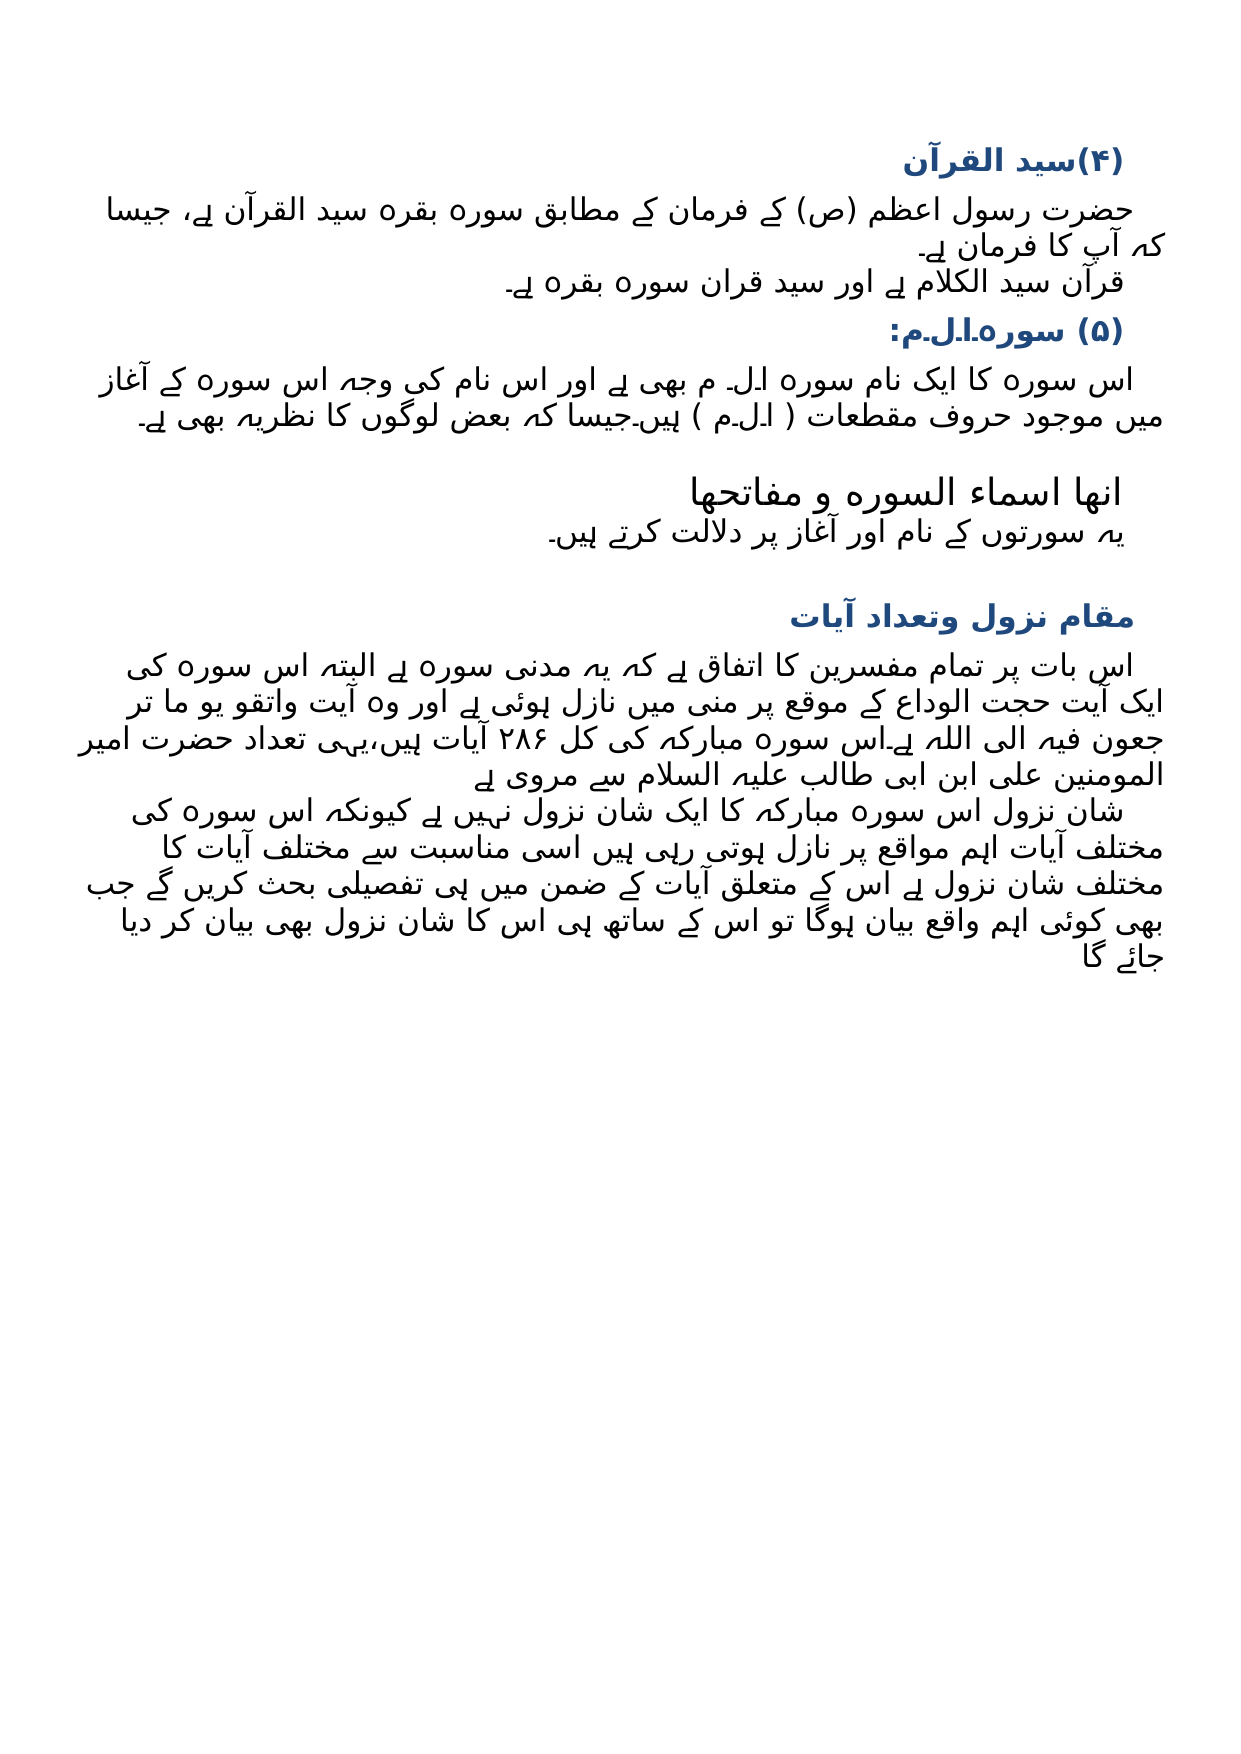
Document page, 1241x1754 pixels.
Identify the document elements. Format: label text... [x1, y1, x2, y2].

subtitle (۵) سورہ۔ا۔ل۔م: [75, 313, 1165, 349]
text حضرت رسول اعظم (ص) کے فرمان کے مطابق سورہ بقرہ سید القرآن ہے، جیسا کہ آپ کا فرمان ہے۔ [75, 191, 1165, 264]
text یہ سورتوں کے نام اور آغاز پر دلالت کرتے ہیں۔ [75, 514, 1165, 550]
text انها اسماء السوره و مفاتحها [75, 470, 1165, 514]
text قرآن سید الکلام ہے اور سید قران سورہ بقرہ ہے۔ [75, 264, 1165, 300]
text شان نزول اس سورہ مبارکہ کا ایک شان نزول نہیں ہے کیونکہ اس سورہ کی مختلف آیات اہم مواقع پر نازل ہوتی رہی ہیں اسی مناسبت سے مختلف آیات کا مختلف شان نزول ہے اس کے متعلق آیات کے ضمن میں ہی تفصیلی بحث کریں گے جب بھی کوئی اہم واقع بیان ہوگا تو اس کے ساتھ ہی اس کا شان نزول بھی بیان کر دیا جائے گا [75, 793, 1165, 974]
subtitle (۴)سید القرآن [75, 142, 1165, 178]
text اس سورہ کا ایک نام سورہ ا۔ل۔ م بھی ہے اور اس نام کی وجہ اس سورہ کے آغاز میں موجود حروف مقطعات ( ا۔ل۔م ) ہیں۔جیسا کہ بعض لوگوں کا نظریہ بھی ہے۔ [75, 361, 1165, 434]
subtitle مقام نزول وتعداد آیات [75, 598, 1165, 635]
text اس بات پر تمام مفسرین کا اتفاق ہے کہ یہ مدنی سورہ ہے البتہ اس سورہ کی ایک آیت حجت الوداع کے موقع پر منی میں نازل ہوئی ہے اور وہ آیت واتقو یو ما تر جعون فیہ الی اللہ ہے۔اس سورہ مبارکہ کی کل ۲۸۶ آیات ہیں،یہی تعداد حضرت امیر المومنین علی ابن ابی طالب علیہ السلام سے مروی ہے [75, 647, 1165, 793]
